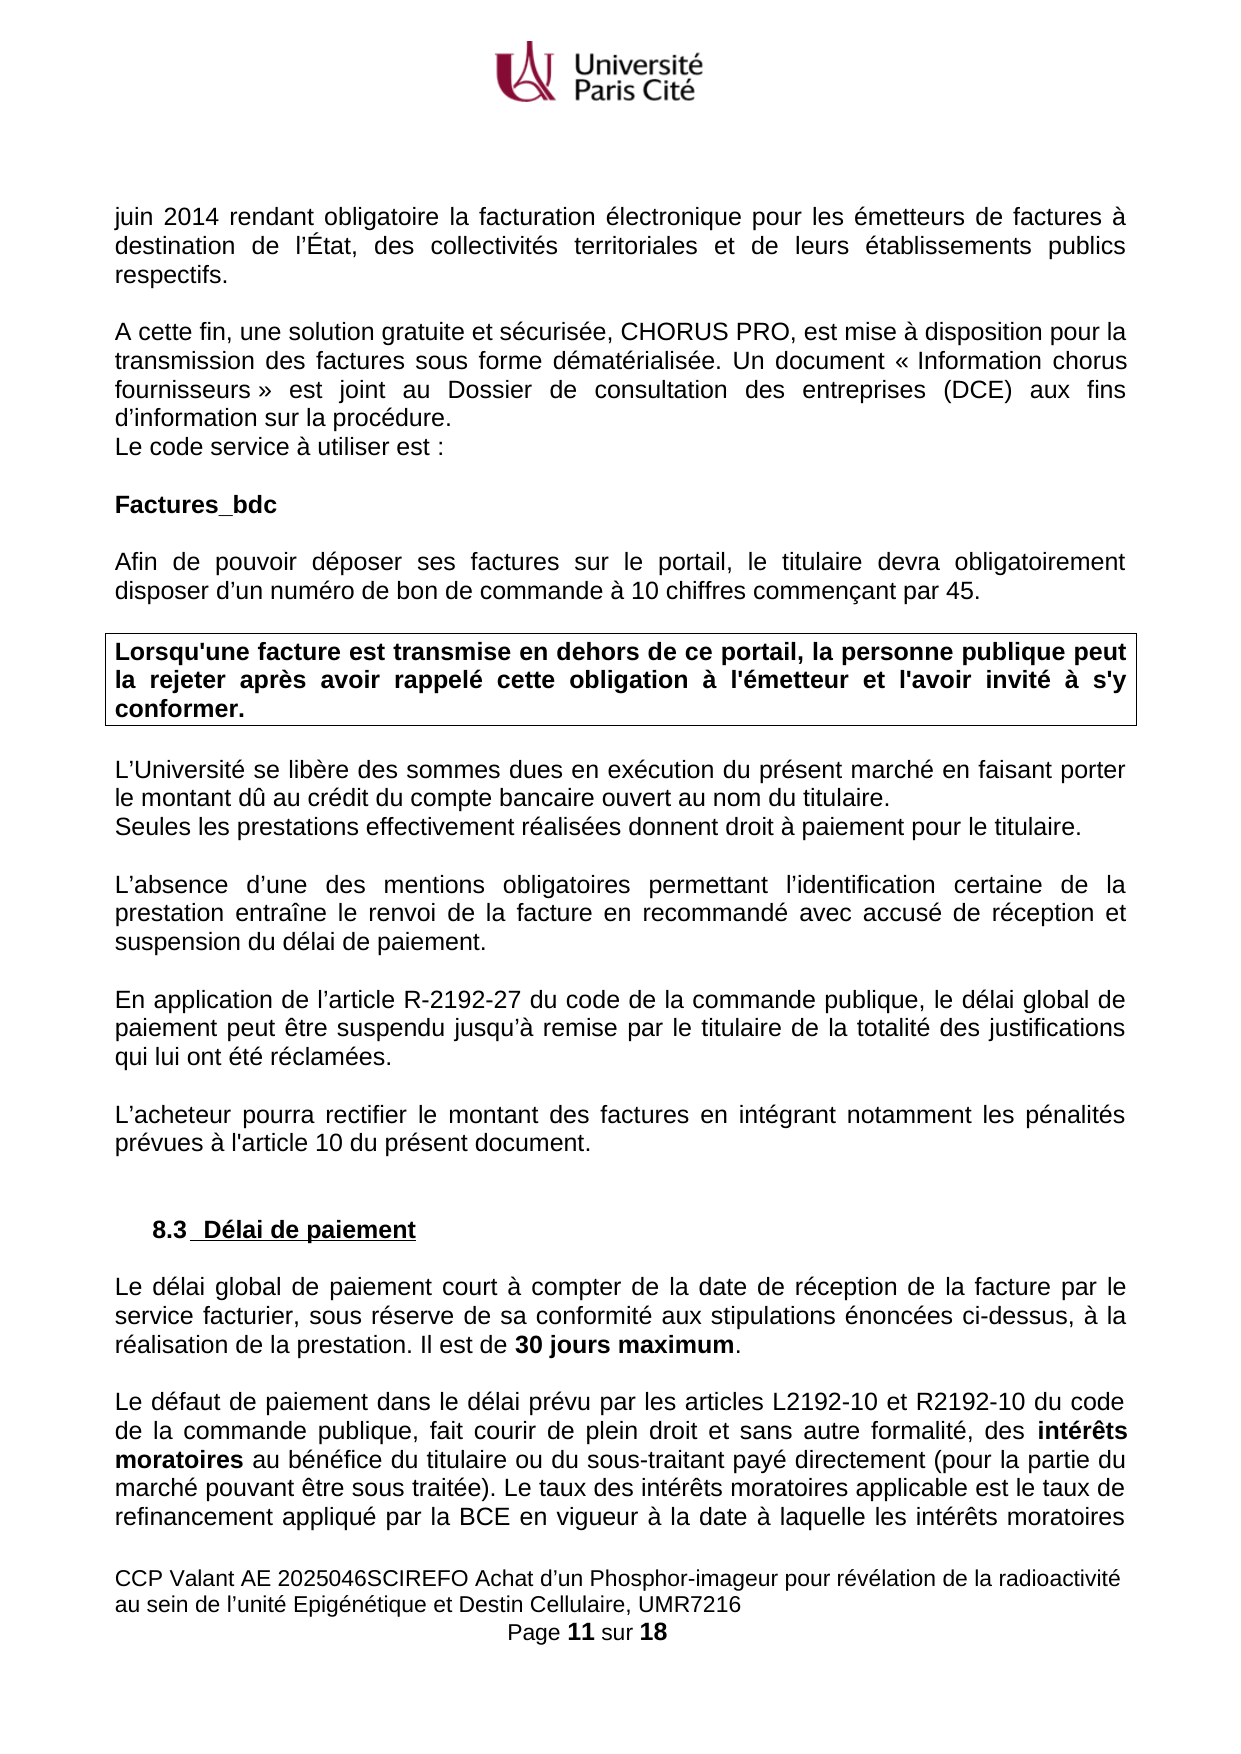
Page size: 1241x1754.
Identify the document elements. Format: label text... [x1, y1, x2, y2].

text Le délai global de paiement court à compter de la date de réception de la facture par le service facturier, sous réserve de sa conformité aux stipulations énoncées ci-dessus, à la réalisation de la prestation. Il est de 30 jours maximum. [114, 1272, 1128, 1358]
subtitle Délai de paiement [152, 1214, 1128, 1243]
text Afin de pouvoir déposer ses factures sur le portail, le titulaire devra obligatoirement disposer d’un numéro de bon de commande à 10 chiffres commençant par 45. [114, 547, 1128, 604]
text Factures_bdc [114, 489, 1128, 518]
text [114, 1387, 1128, 1531]
text Seules les prestations effectivement réalisées donnent droit à paiement pour le titulaire. [114, 812, 1128, 841]
text L’acheteur pourra rectifier le montant des factures en intégrant notamment les pénalités prévues à l'article 10 du présent document. [114, 1099, 1128, 1157]
text Le code service à utiliser est : [114, 432, 1128, 461]
text A cette fin, une solution gratuite et sécurisée, CHORUS PRO, est mise à disposition pour la transmission des factures sous forme dématérialisée. Un document « Information chorus fournisseurs » est joint au Dossier de consultation des entreprises (DCE) aux fins d’information sur la procédure. [114, 317, 1128, 432]
picture [494, 41, 703, 102]
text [114, 202, 1128, 288]
text En application de l’article R-2192-27 du code de la commande publique, le délai global de paiement peut être suspendu jusqu’à remise par le titulaire de la totalité des justifications qui lui ont été réclamées. [114, 984, 1128, 1071]
text L’absence d’une des mentions obligatoires permettant l’identification certaine de la prestation entraîne le renvoi de la facture en recommandé avec accusé de réception et suspension du délai de paiement. [114, 869, 1128, 956]
text L’Université se libère des sommes dues en exécution du présent marché en faisant porter le montant dû au crédit du compte bancaire ouvert au nom du titulaire. [114, 754, 1128, 812]
text Lorsqu'une facture est transmise en dehors de ce portail, la personne publique peut la rejeter après avoir rappelé cette obligation à l'émetteur et l'avoir invité à s'y conformer. [106, 634, 1136, 725]
